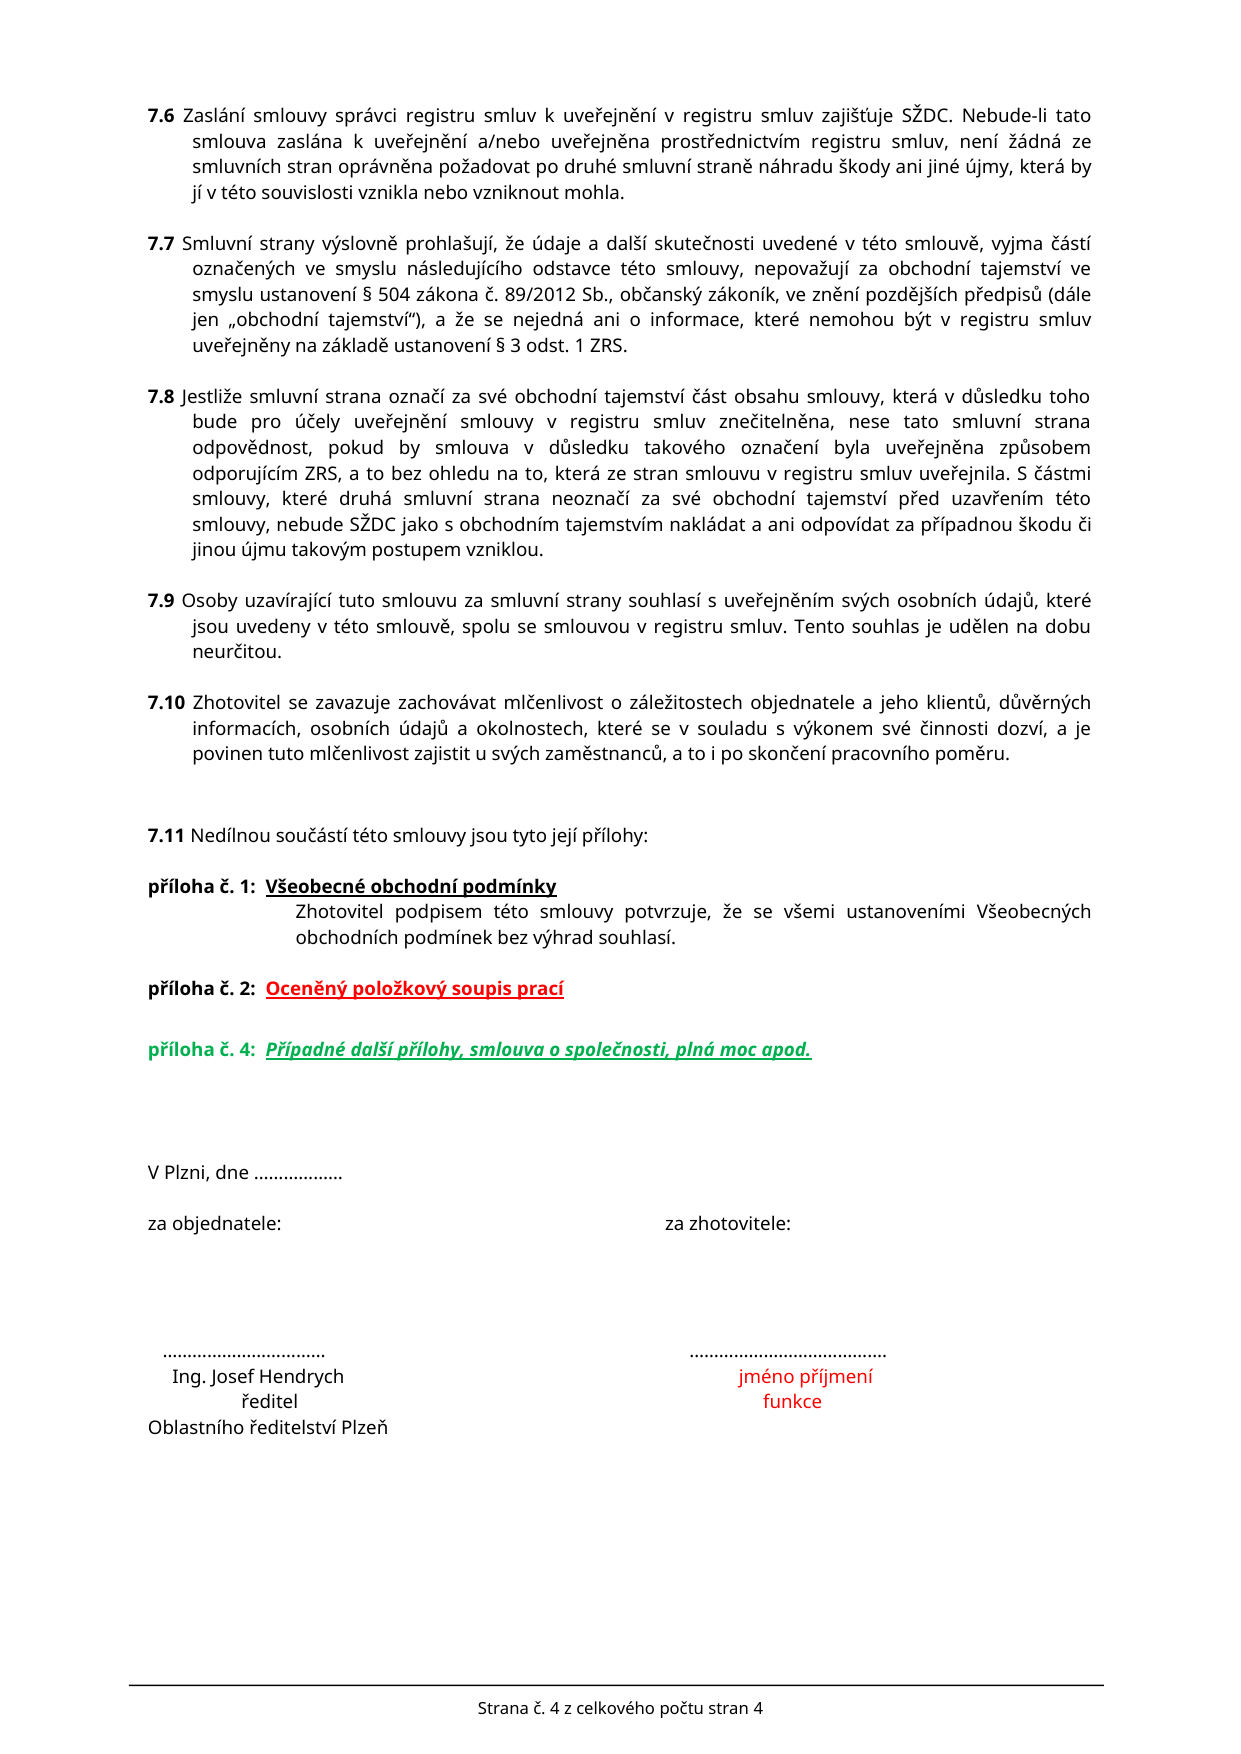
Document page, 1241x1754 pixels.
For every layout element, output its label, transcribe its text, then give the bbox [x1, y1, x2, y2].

text příloha č. 2: Oceněný položkový soupis prací [148, 975, 1092, 1001]
text Oblastního ředitelství Plzeň [148, 1414, 1092, 1440]
text 7.10 Zhotovitel se zavazuje zachovávat mlčenlivost o záležitostech objednatele a jeho klientů, důvěrných informacích, osobních údajů a okolnostech, které se v souladu s výkonem své činnosti dozví, a je povinen tuto mlčenlivost zajistit u svých zaměstnanců, a to i po skončení pracovního poměru. [148, 689, 1092, 766]
text V Plzni, dne ……………… [148, 1159, 1092, 1185]
text za objednatele: za zhotovitele: [148, 1210, 1092, 1236]
text 7.9 Osoby uzavírající tuto smlouvu za smluvní strany souhlasí s uveřejněním svých osobních údajů, které jsou uvedeny v této smlouvě, spolu se smlouvou v registru smluv. Tento souhlas je udělen na dobu neurčitou. [148, 587, 1092, 664]
text 7.6 Zaslání smlouvy správci registru smluv k uveřejnění v registru smluv zajišťuje SŽDC. Nebude-li tato smlouva zaslána k uveřejnění a/nebo uveřejněna prostřednictvím registru smluv, není žádná ze smluvních stran oprávněna požadovat po druhé smluvní straně náhradu škody ani jiné újmy, která by jí v této souvislosti vznikla nebo vzniknout mohla. [148, 103, 1092, 205]
text 7.11 Nedílnou součástí této smlouvy jsou tyto její přílohy: [148, 822, 1092, 848]
text 7.7 Smluvní strany výslovně prohlašují, že údaje a další skutečnosti uvedené v této smlouvě, vyjma částí označených ve smyslu následujícího odstavce této smlouvy, nepovažují za obchodní tajemství ve smyslu ustanovení § 504 zákona č. 89/2012 Sb., občanský zákoník, ve znění pozdějších předpisů (dále jen „obchodní tajemství“), a že se nejedná ani o informace, které nemohou být v registru smluv uveřejněny na základě ustanovení § 3 odst. 1 ZRS. [148, 230, 1092, 358]
text příloha č. 4: Případné další přílohy, smlouva o společnosti, plná moc apod. [148, 1037, 1092, 1062]
text …………………………… …………………………………. [148, 1338, 1092, 1363]
text příloha č. 1: Všeobecné obchodní podmínky [148, 873, 1092, 899]
text Zhotovitel podpisem této smlouvy potvrzuje, že se všemi ustanoveními Všeobecných obchodních podmínek bez výhrad souhlasí. [295, 899, 1092, 950]
text ředitel funkce [148, 1389, 1092, 1414]
text 7.8 Jestliže smluvní strana označí za své obchodní tajemství část obsahu smlouvy, která v důsledku toho bude pro účely uveřejnění smlouvy v registru smluv znečitelněna, nese tato smluvní strana odpovědnost, pokud by smlouva v důsledku takového označení byla uveřejněna způsobem odporujícím ZRS, a to bez ohledu na to, která ze stran smlouvu v registru smluv uveřejnila. S částmi smlouvy, které druhá smluvní strana neoznačí za své obchodní tajemství před uzavřením této smlouvy, nebude SŽDC jako s obchodním tajemstvím nakládat a ani odpovídat za případnou škodu či jinou újmu takovým postupem vzniklou. [148, 383, 1092, 562]
subtitle Ing. Josef Hendrych jméno příjmení [148, 1363, 1092, 1389]
